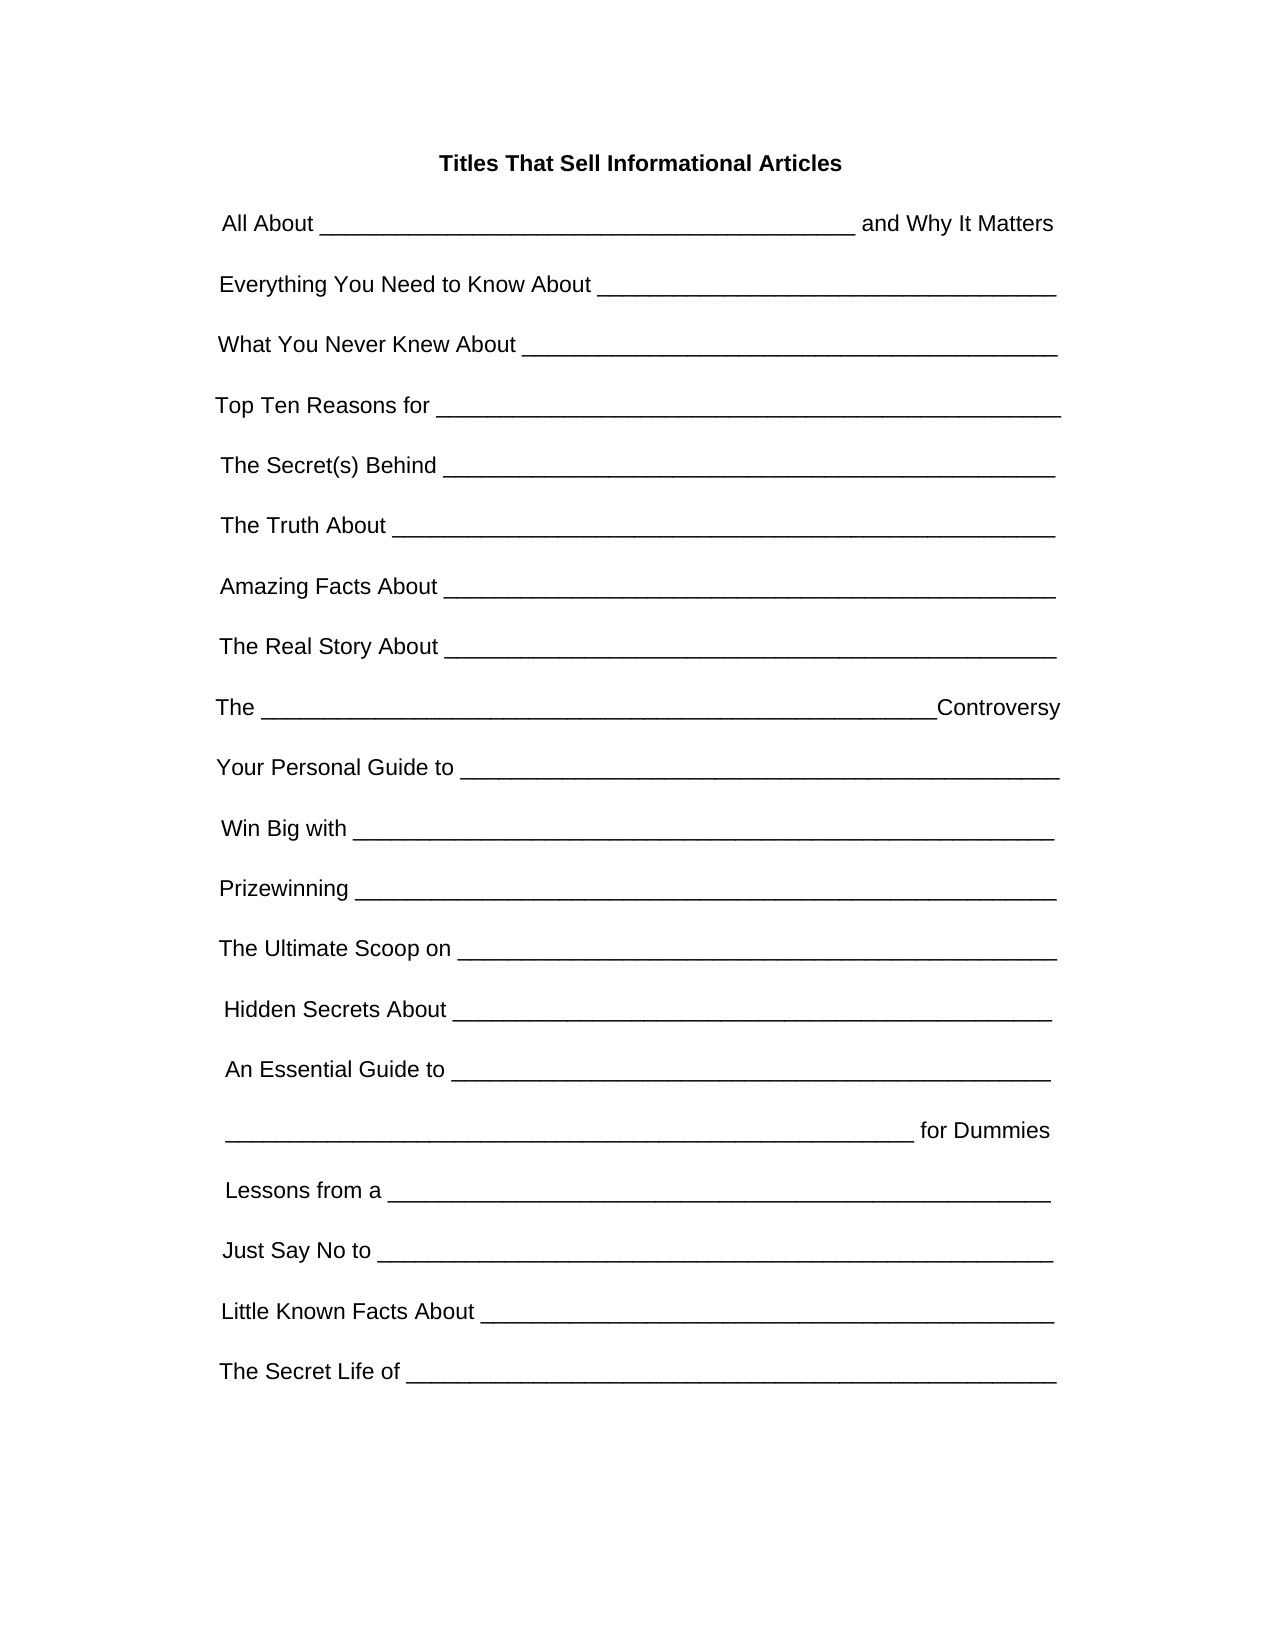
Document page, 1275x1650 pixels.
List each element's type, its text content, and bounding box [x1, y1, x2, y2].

text Prizewinning _______________________________________________________ [150, 875, 1125, 901]
text Titles That Sell Informational Articles [150, 150, 1125, 176]
text Your Personal Guide to _______________________________________________ [150, 754, 1125, 781]
text Everything You Need to Know About ____________________________________ [150, 271, 1125, 297]
text Hidden Secrets About _______________________________________________ [150, 996, 1125, 1022]
text Win Big with _______________________________________________________ [150, 814, 1125, 841]
text The Secret Life of ___________________________________________________ [150, 1358, 1125, 1385]
text Just Say No to _____________________________________________________ [150, 1237, 1125, 1264]
text The Ultimate Scoop on _______________________________________________ [150, 935, 1125, 962]
text The Truth About ____________________________________________________ [150, 512, 1125, 539]
text What You Never Knew About __________________________________________ [150, 331, 1125, 358]
text ______________________________________________________ for Dummies [150, 1117, 1125, 1143]
text The Real Story About ________________________________________________ [150, 633, 1125, 660]
text The _____________________________________________________Controversy [150, 694, 1125, 720]
text An Essential Guide to _______________________________________________ [150, 1056, 1125, 1083]
text Amazing Facts About ________________________________________________ [150, 573, 1125, 599]
text Top Ten Reasons for _________________________________________________ [150, 392, 1125, 418]
text The Secret(s) Behind ________________________________________________ [150, 452, 1125, 478]
text All About __________________________________________ and Why It Matters [150, 210, 1125, 237]
text Little Known Facts About _____________________________________________ [150, 1298, 1125, 1324]
text Lessons from a ____________________________________________________ [150, 1177, 1125, 1203]
